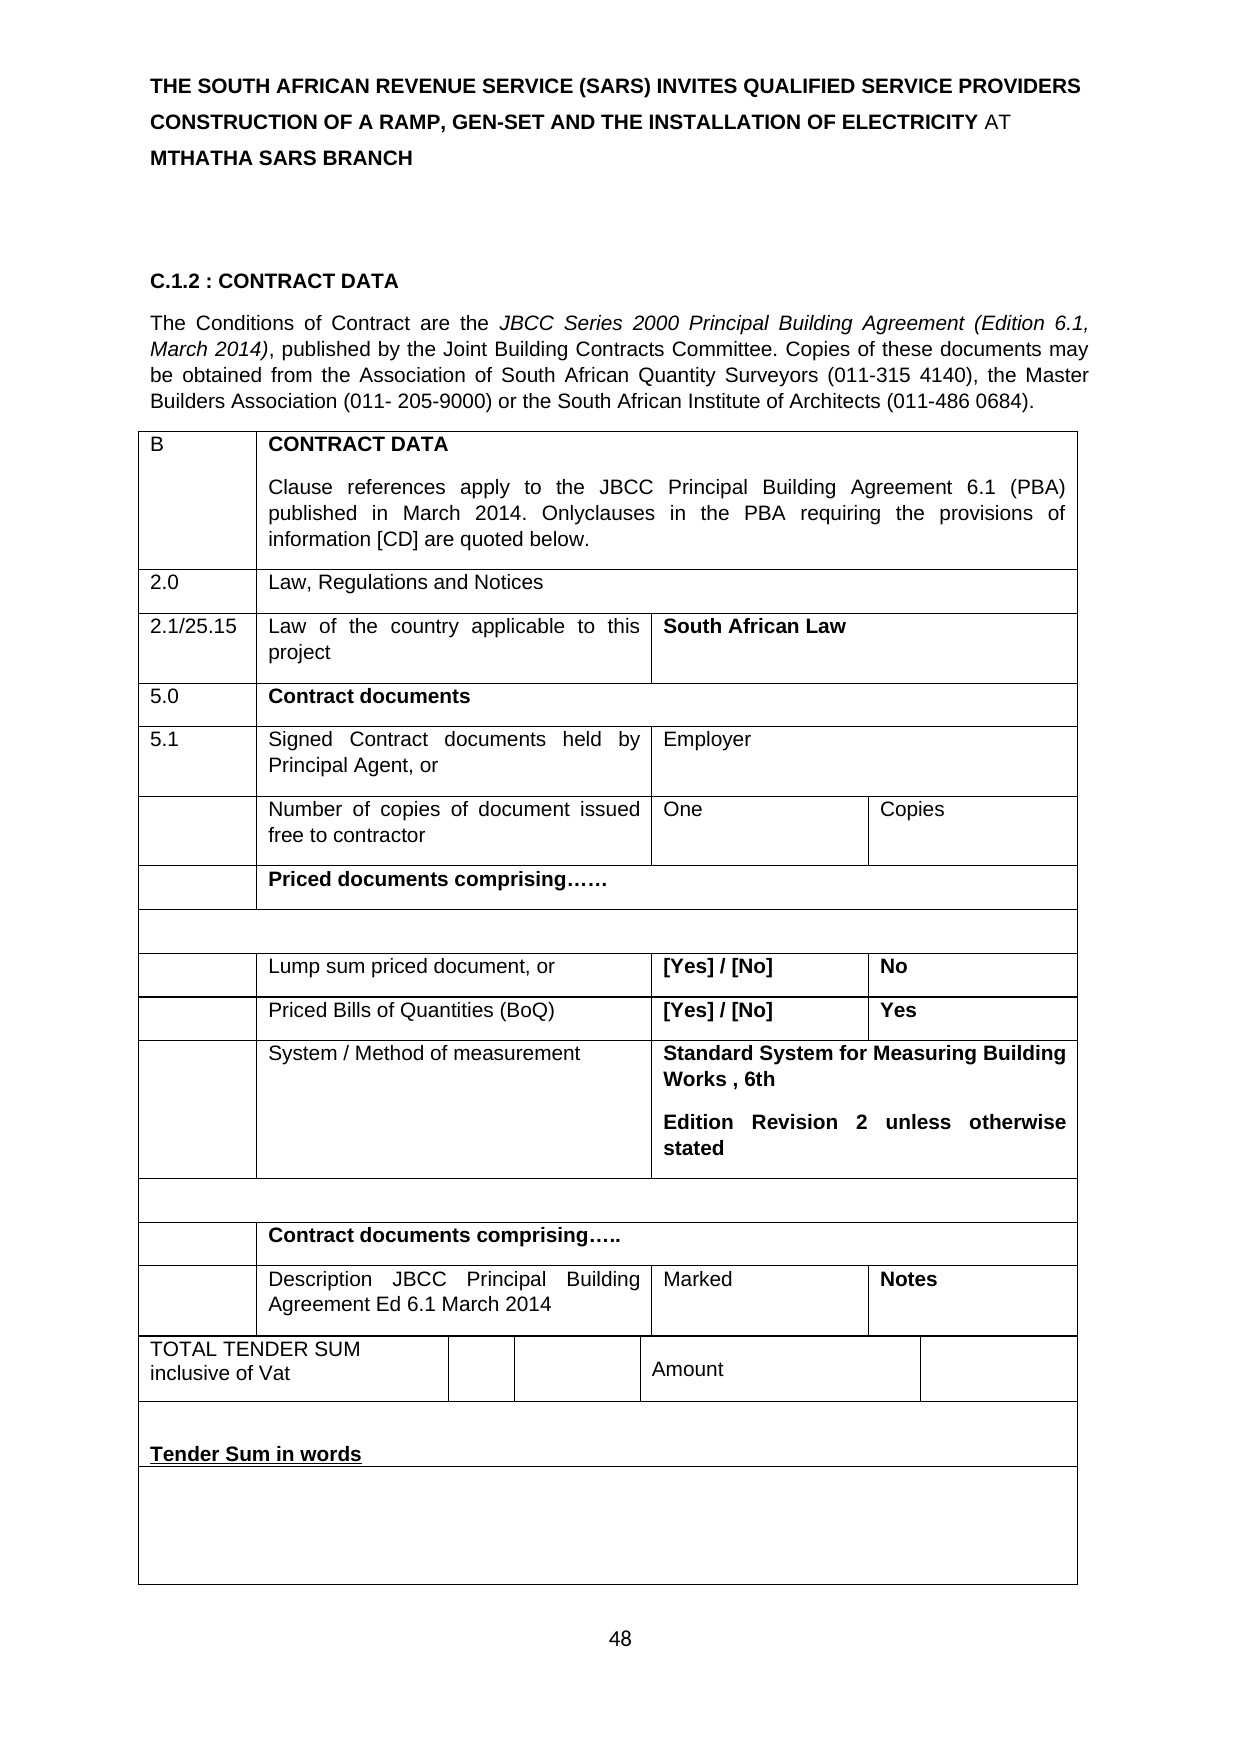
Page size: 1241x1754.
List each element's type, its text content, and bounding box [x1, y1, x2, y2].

table_cell Signed Contract documents held by Principal Agent, or [257, 727, 651, 796]
table_cell Number of copies of document issued free to contractor [257, 797, 651, 865]
table_header CONTRACT DATA Clause references apply to the JBCC Principal Building Agreement 6.1 (PBA) published in March 2014. Onlyclauses in the PBA requiring the provisions of information [CD] are quoted below. [257, 432, 1077, 569]
table_cell Standard System for Measuring Building Works , 6th Edition Revision 2 unless otherwise stated [652, 1041, 1077, 1178]
table_cell [139, 1223, 256, 1265]
table_cell Priced Bills of Quantities (BoQ) [257, 998, 651, 1040]
table_cell South African Law [652, 614, 1077, 682]
text C.1.2 : CONTRACT DATA [150, 269, 1090, 293]
table_cell Priced documents comprising…… [257, 866, 1077, 909]
table_cell Contract documents [257, 684, 1077, 726]
table_cell System / Method of measurement [257, 1041, 651, 1178]
text The Conditions of Contract are the JBCC Series 2000 Principal Building Agreement (Edition 6.1, March 2014), published by the Joint Building Contracts Committee. Copies of these documents may be obtained from the Association of South African Quantity Surveyors (011-315 4140), the Master Builders Association (011- 205-9000) or the South African Institute of Architects (011-486 0684). [150, 311, 1090, 413]
table_cell [139, 1041, 256, 1178]
table_header TOTAL TENDER SUM inclusive of Vat [139, 1337, 448, 1401]
table_cell Marked [652, 1266, 868, 1335]
table_cell [139, 866, 256, 909]
table_cell One [652, 797, 868, 865]
table_cell Description JBCC Principal Building Agreement Ed 6.1 March 2014 [257, 1266, 651, 1335]
table_cell Tender Sum in words [139, 1402, 1077, 1466]
table_cell Notes [869, 1266, 1077, 1335]
table_cell Contract documents comprising….. [257, 1223, 1077, 1265]
table_cell [139, 1179, 1077, 1222]
table_cell [139, 954, 256, 996]
table_cell [139, 797, 256, 865]
table_header [921, 1337, 1077, 1401]
table_cell No [869, 954, 1077, 996]
table_cell Yes [869, 998, 1077, 1040]
table_cell Copies [869, 797, 1077, 865]
table_header B [139, 432, 256, 569]
table_cell Law, Regulations and Notices [257, 570, 1077, 613]
table_cell [139, 1467, 1077, 1584]
table_header Amount [641, 1337, 920, 1401]
table_header [515, 1337, 640, 1401]
table_cell [Yes] / [No] [652, 954, 868, 996]
table_cell Law of the country applicable to this project [257, 614, 651, 682]
table_cell 5.1 [139, 727, 256, 796]
table_cell [139, 1266, 256, 1335]
table_cell [139, 998, 256, 1040]
table_header [449, 1337, 514, 1401]
table_cell Employer [652, 727, 1077, 796]
table_cell [139, 910, 1077, 953]
table_cell 2.1/25.15 [139, 614, 256, 682]
table_cell Lump sum priced document, or [257, 954, 651, 996]
table_cell 2.0 [139, 570, 256, 613]
table_cell 5.0 [139, 684, 256, 726]
table_cell [Yes] / [No] [652, 998, 868, 1040]
